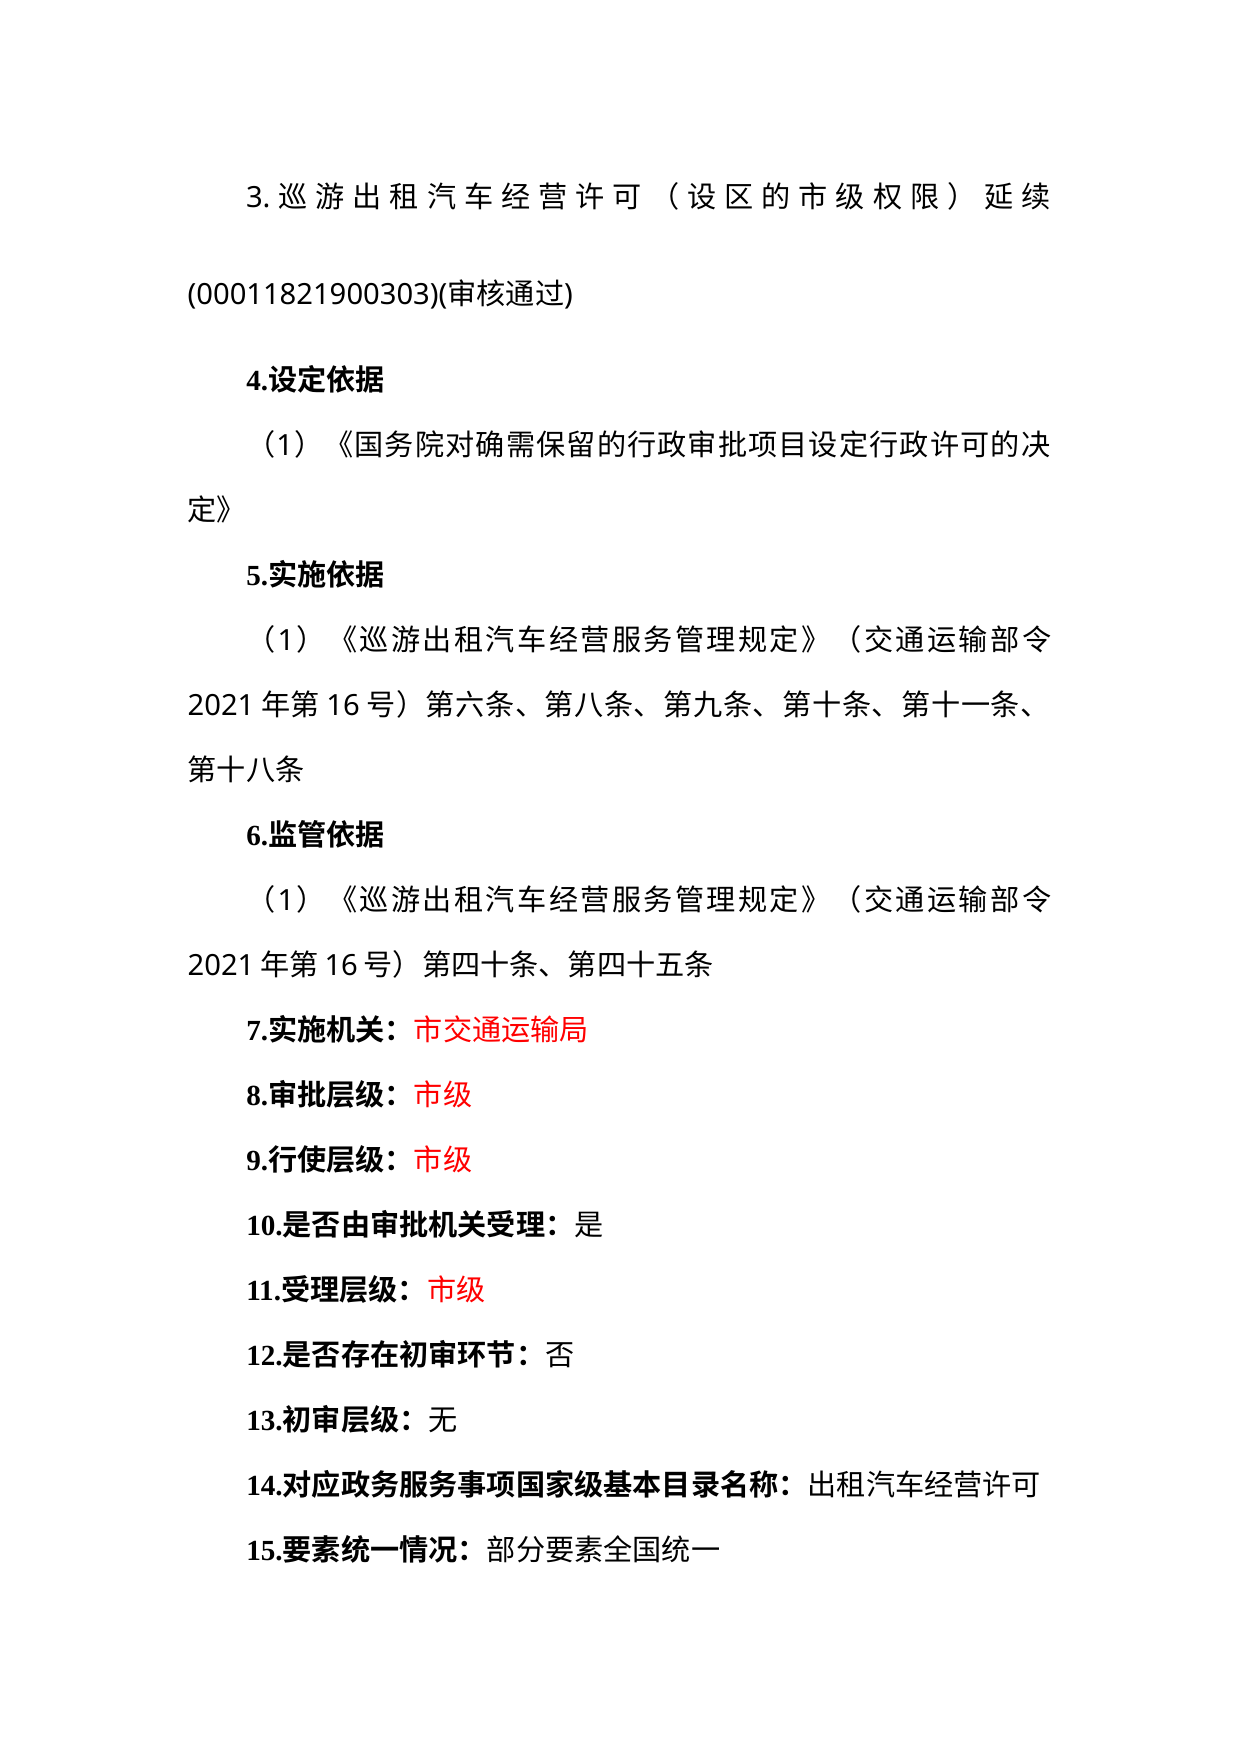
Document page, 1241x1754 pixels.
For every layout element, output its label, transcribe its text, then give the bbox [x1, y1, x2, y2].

text 8.审批层级：市级 [187, 1061, 1053, 1126]
text （1）《巡游出租汽车经营服务管理规定》（交通运输部令2021年第16号）第四十条、第四十五条 [187, 866, 1053, 996]
text 3.巡游出租汽车经营许可（设区的市级权限）延续(00011821900303)(审核通过) [187, 162, 1053, 324]
text 9.行使层级：市级 [187, 1126, 1053, 1191]
text 14.对应政务服务事项国家级基本目录名称：出租汽车经营许可 [187, 1451, 1053, 1516]
text 5.实施依据 [187, 541, 1053, 606]
text 13.初审层级：无 [187, 1386, 1053, 1451]
text 15.要素统一情况：部分要素全国统一 [187, 1516, 1053, 1581]
text （1）《国务院对确需保留的行政审批项目设定行政许可的决定》 [187, 411, 1053, 541]
text 6.监管依据 [187, 801, 1053, 866]
text （1）《巡游出租汽车经营服务管理规定》（交通运输部令2021年第16号）第六条、第八条、第九条、第十条、第十一条、第十八条 [187, 606, 1053, 801]
text 11.受理层级：市级 [187, 1256, 1053, 1321]
text 12.是否存在初审环节：否 [187, 1321, 1053, 1386]
text 7.实施机关：市交通运输局 [187, 996, 1053, 1061]
text 10.是否由审批机关受理：是 [187, 1191, 1053, 1256]
text 4.设定依据 [187, 346, 1053, 411]
